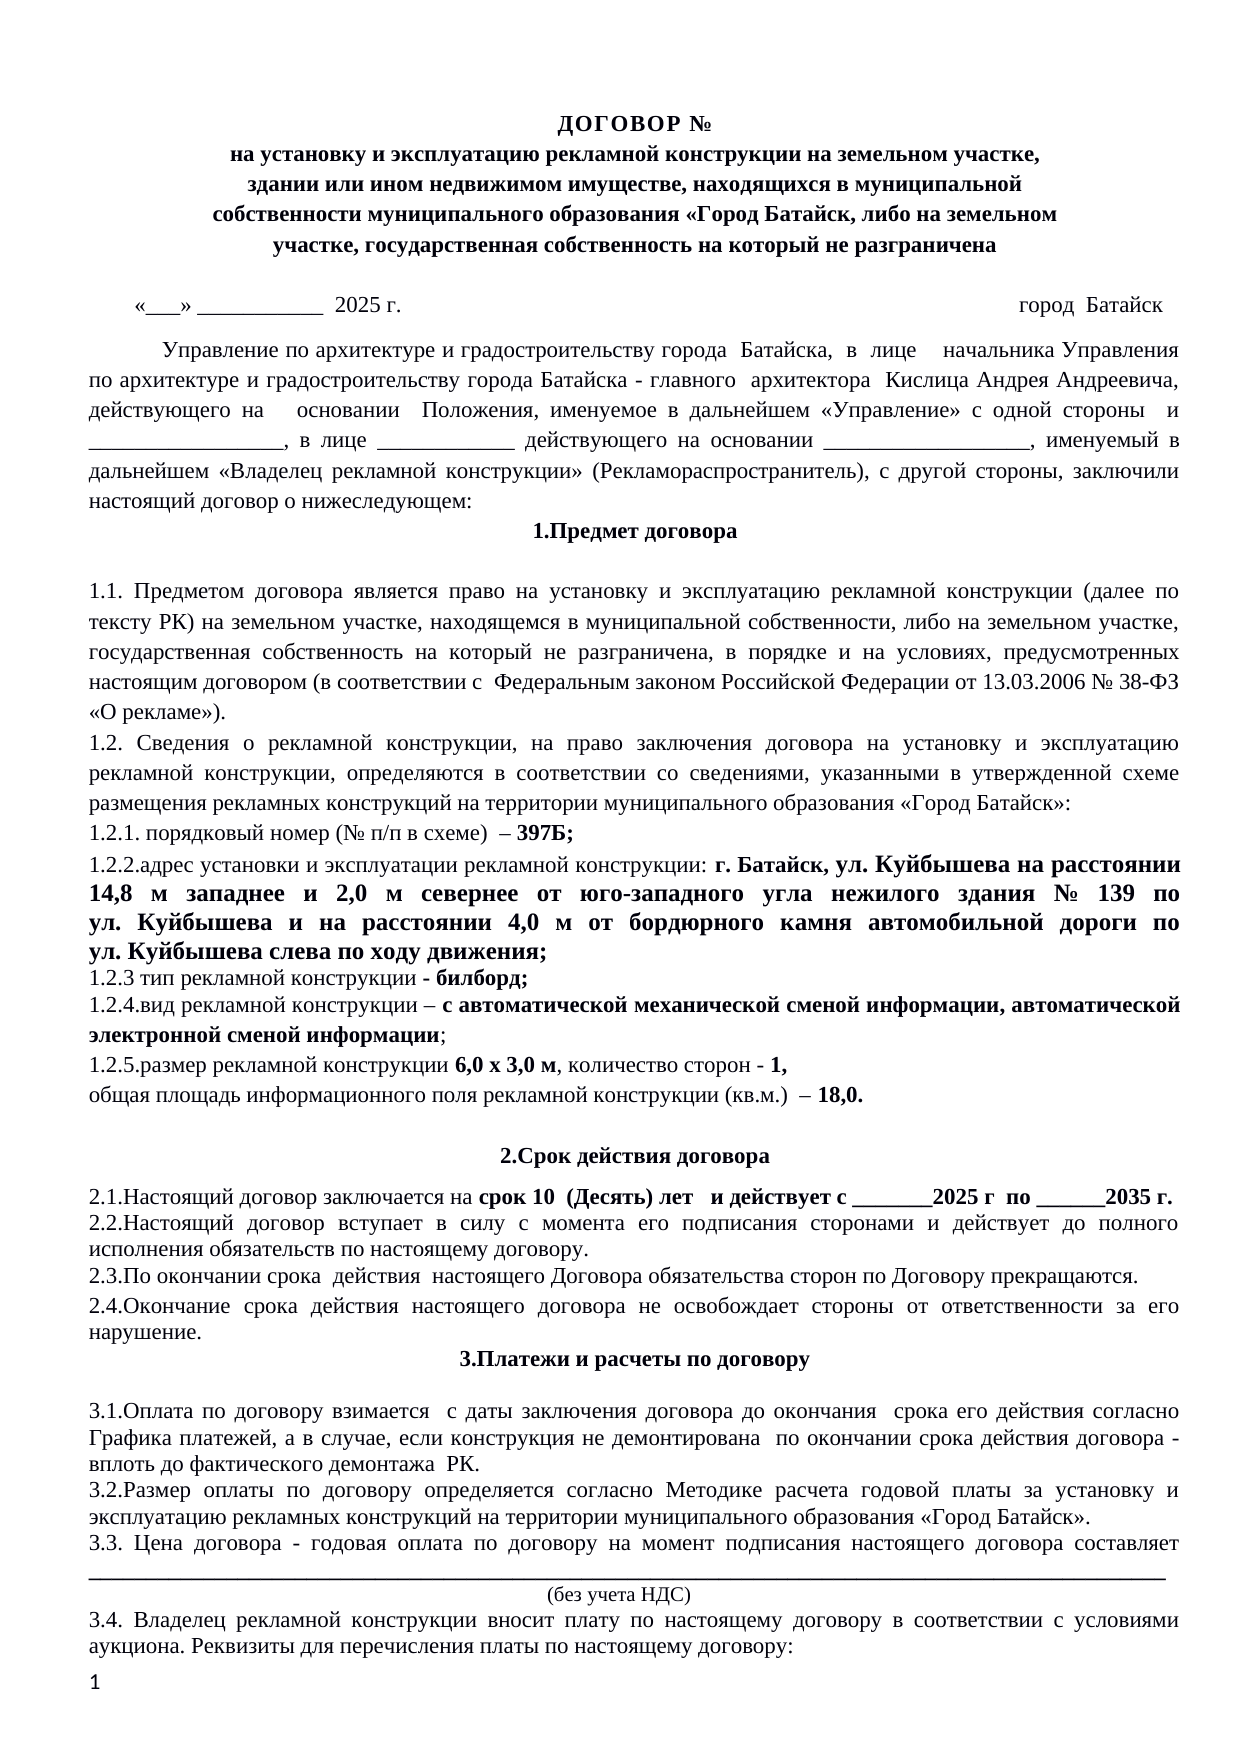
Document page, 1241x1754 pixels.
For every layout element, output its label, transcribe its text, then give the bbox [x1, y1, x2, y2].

text на установку и эксплуатацию рекламной конструкции на земельном участке, [88, 140, 1181, 166]
text 3.4. Владелец рекламной конструкции вносит плату по настоящему договору в соответствии с условиями аукциона. Реквизиты для перечисления платы по настоящему договору: [88, 1606, 1181, 1659]
text 1.2.4.вид рекламной конструкции – с автоматической механической сменой информации, автоматической электронной сменой информации; [88, 991, 1181, 1047]
text 3.Платежи и расчеты по договору [88, 1345, 1181, 1371]
text (без учета НДС) [88, 1582, 1181, 1606]
text 1.2. Сведения о рекламной конструкции, на право заключения договора на установку и эксплуатацию рекламной конструкции, определяются в соответствии со сведениями, указанными в утвержденной схеме размещения рекламных конструкций на территории муниципального образования «Город Батайск»: [88, 729, 1181, 815]
text 3.1.Оплата по договору взимается с даты заключения договора до окончания срока его действия согласно Графика платежей, а в случае, если конструкция не демонтирована по окончании срока действия договора - вплоть до фактического демонтажа РК. [88, 1397, 1181, 1477]
text 3.2.Размер оплаты по договору определяется согласно Методике расчета годовой платы за установку и эксплуатацию рекламных конструкций на территории муниципального образования «Город Батайск». [88, 1477, 1181, 1529]
text 2.3.По окончании срока действия настоящего Договора обязательства сторон по Договору прекращаются. [88, 1262, 1181, 1288]
text 1.2.3 тип рекламной конструкции - билборд; [88, 964, 1181, 991]
text «___» ___________ 2025 г. город Батайск [88, 291, 1181, 317]
text 2.2.Настоящий договор вступает в силу с момента его подписания сторонами и действует до полного исполнения обязательств по настоящему договору. [88, 1209, 1181, 1262]
text 1.1. Предметом договора является право на установку и эксплуатацию рекламной конструкции (далее по тексту РК) на земельном участке, находящемся в муниципальной собственности, либо на земельном участке, государственная собственность на который не разграничена, в порядке и на условиях, предусмотренных настоящим договором (в соответствии с Федеральным законом Российской Федерации от 13.03.2006 № 38-ФЗ «О рекламе»). [88, 578, 1181, 725]
text ДОГОВОР № [88, 110, 1181, 136]
text здании или ином недвижимом имуществе, находящихся в муниципальной [88, 170, 1181, 197]
text 2.4.Окончание срока действия настоящего договора не освобождает стороны от ответственности за его нарушение. [88, 1292, 1181, 1345]
text участке, государственная собственность на который не разграничена [88, 231, 1181, 257]
text 1.Предмет договора [88, 517, 1181, 543]
text 1.2.5.размер рекламной конструкции 6,0 х 3,0 м, количество сторон - 1, [88, 1051, 1181, 1078]
text общая площадь информационного поля рекламной конструкции (кв.м.) – 18,0. [88, 1081, 1181, 1108]
text 2.1.Настоящий договор заключается на срок 10 (Десять) лет и действует с _______2025 г по ______2035 г. [88, 1183, 1181, 1209]
text 3.3. Цена договора - годовая оплата по договору на момент подписания настоящего договора составляет ______________________________________________________________________________________________ [88, 1529, 1181, 1582]
text собственности муниципального образования «Город Батайск, либо на земельном [88, 201, 1181, 227]
text 1.2.1. порядковый номер (№ п/п в схеме) – 397Б; [88, 819, 1181, 846]
text Управление по архитектуре и градостроительству города Батайска, в лице начальника Управления по архитектуре и градостроительству города Батайска - главного архитектора Кислица Андрея Андреевича, действующего на основании Положения, именуемое в дальнейшем «Управление» с одной стороны и _________________, в лице ____________ действующего на основании __________________, именуемый в дальнейшем «Владелец рекламной конструкции» (Рекламораспространитель), с другой стороны, заключили настоящий договор о нижеследующем: [88, 336, 1181, 513]
text 1.2.2.адрес установки и эксплуатации рекламной конструкции: г. Батайск, ул. Куйбышева на расстоянии 14,8 м западнее и 2,0 м севернее от юго-западного угла нежилого здания № 139 по ул. Куйбышева и на расстоянии 4,0 м от бордюрного камня автомобильной дороги по ул. Куйбышева слева по ходу движения; [88, 849, 1181, 964]
text 2.Срок действия договора [88, 1142, 1181, 1168]
